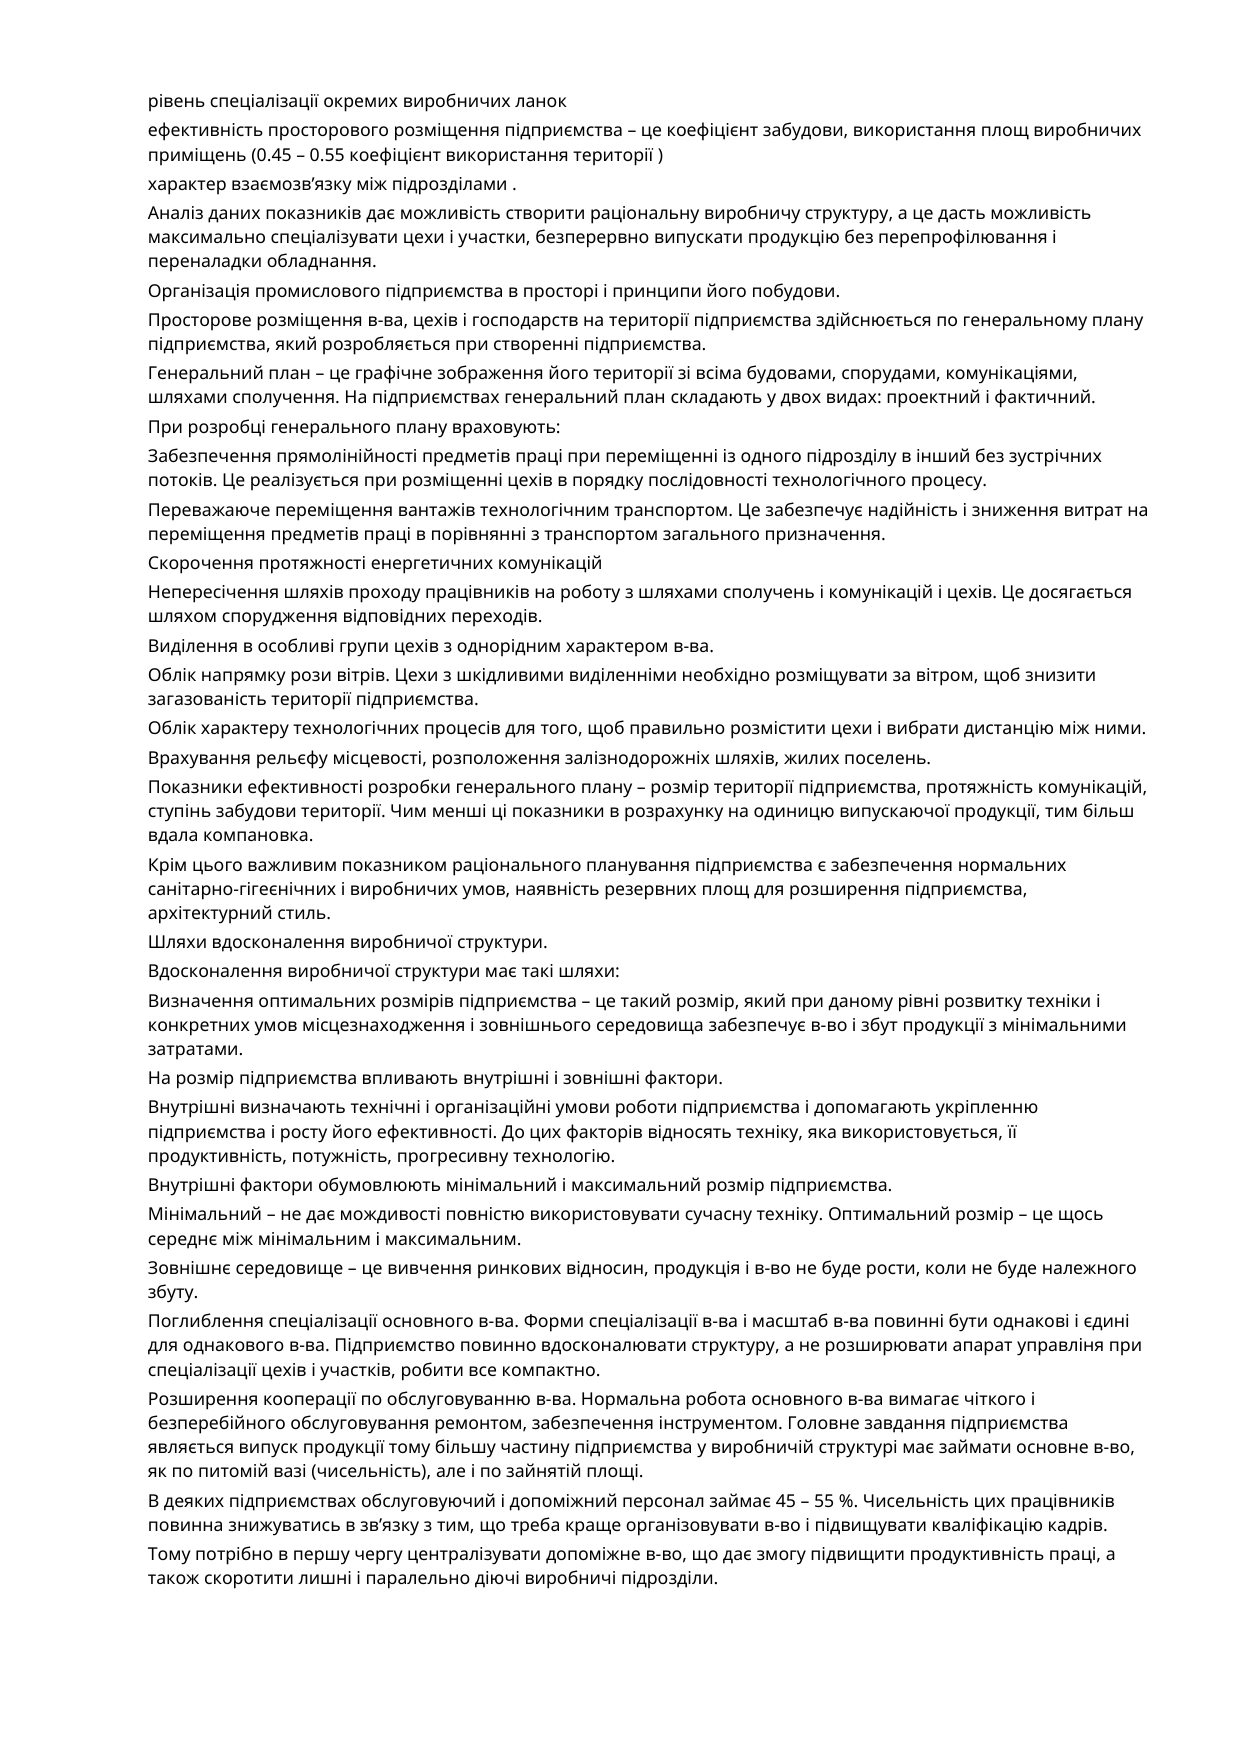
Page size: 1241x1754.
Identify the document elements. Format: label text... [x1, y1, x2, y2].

text Забезпечення прямолінійності предметів праці при переміщенні із одного підрозділу в інший без зустрічних потоків. Це реалізується при розміщенні цехів в порядку послідовності технологічного процесу. [148, 443, 1152, 492]
text ефективність просторового розміщення підприємства – це коефіцієнт забудови, використання площ виробничих приміщень (0.45 – 0.55 коефіцієнт використання території ) [148, 118, 1152, 166]
text Розширення кооперації по обслуговуванню в-ва. Нормальна робота основного в-ва вимагає чіткого і безперебійного обслуговування ремонтом, забезпечення інструментом. Головне завдання підприємства являється випуск продукції тому більшу частину підприємства у виробничій структурі має займати основне в-во, як по питомій вазі (чисельність), але і по зайнятій площі. [148, 1386, 1152, 1483]
text Шляхи вдосконалення виробничої структури. [148, 929, 1152, 954]
text Просторове розміщення в-ва, цехів і господарств на території підприємства здійснюється по генеральному плану підприємства, який розробляється при створенні підприємства. [148, 307, 1152, 356]
text Скорочення протяжності енергетичних комунікацій [148, 550, 1152, 574]
text Вдосконалення виробничої структури має такі шляхи: [148, 959, 1152, 983]
text Облік напрямку рози вітрів. Цехи з шкідливими виділенніми необхідно розміщувати за вітром, щоб знизити загазованість території підприємства. [148, 662, 1152, 711]
text На розмір підприємства впливають внутрішні і зовнішні фактори. [148, 1066, 1152, 1090]
text Генеральний план – це графічне зображення його території зі всіма будовами, спорудами, комунікаціями, шляхами сполучення. На підприємствах генеральний план складають у двох видах: проектний і фактичний. [148, 361, 1152, 409]
text характер взаємозв’язку між підрозділами . [148, 171, 1152, 195]
text Внутрішні фактори обумовлюють мінімальний і максимальний розмір підприємства. [148, 1173, 1152, 1197]
text Мінімальний – не дає мождивості повністю використовувати сучасну техніку. Оптимальний розмір – це щось середнє між мінімальним і максимальним. [148, 1202, 1152, 1250]
text При розробці генерального плану враховують: [148, 414, 1152, 438]
text Визначення оптимальних розмірів підприємства – це такий розмір, який при даному рівні розвитку техніки і конкретних умов місцезнаходження і зовнішнього середовища забезпечує в-во і збут продукції з мінімальними затратами. [148, 988, 1152, 1061]
text Переважаюче переміщення вантажів технологічним транспортом. Це забезпечує надійність і зниження витрат на переміщення предметів праці в порівнянні з транспортом загального призначення. [148, 497, 1152, 545]
text рівень спеціалізації окремих виробничих ланок [148, 88, 1152, 113]
text Тому потрібно в першу чергу централізувати допоміжне в-во, що дає змогу підвищити продуктивність праці, а також скоротити лишні і паралельно діючі виробничі підрозділи. [148, 1542, 1152, 1590]
text Аналіз даних показників дає можливість створити раціональну виробничу структуру, а це дасть можливість максимально спеціалізувати цехи і участки, безперервно випускати продукцію без перепрофілювання і переналадки обладнання. [148, 201, 1152, 273]
text Крім цього важливим показником раціонального планування підприємства є забезпечення нормальних санітарно-гігеєнічних і виробничих умов, наявність резервних площ для розширення підприємства, архітектурний стиль. [148, 852, 1152, 924]
text Врахування рельєфу місцевості, розположення залізнодорожніх шляхів, жилих поселень. [148, 745, 1152, 769]
text Поглиблення спеціалізації основного в-ва. Форми спеціалізації в-ва і масштаб в-ва повинні бути однакові і єдині для однакового в-ва. Підприємство повинно вдосконалювати структуру, а не розширювати апарат управліня при спеціалізації цехів і участків, робити все компактно. [148, 1309, 1152, 1381]
text Виділення в особливі групи цехів з однорідним характером в-ва. [148, 633, 1152, 657]
text Облік характеру технологічних процесів для того, щоб правильно розмістити цехи і вибрати дистанцію між ними. [148, 716, 1152, 740]
text Зовнішнє середовище – це вивчення ринкових відносин, продукція і в-во не буде рости, коли не буде належного збуту. [148, 1255, 1152, 1304]
text Внутрішні визначають технічні і організаційні умови роботи підприємства і допомагають укріпленню підприємства і росту його ефективності. До цих факторів відносять техніку, яка використовується, її продуктивність, потужність, прогресивну технологію. [148, 1095, 1152, 1167]
text Показники ефективності розробки генерального плану – розмір території підприємства, протяжність комунікацій, ступінь забудови території. Чим менші ці показники в розрахунку на одиницю випускаючої продукції, тим більш вдала компановка. [148, 774, 1152, 847]
text Організація промислового підприємства в просторі і принципи його побудови. [148, 278, 1152, 302]
text В деяких підприємствах обслуговуючий і допоміжний персонал займає 45 – 55 %. Чисельність цих працівників повинна знижуватись в зв’язку з тим, що треба краще організовувати в-во і підвищувати кваліфікацію кадрів. [148, 1488, 1152, 1536]
text Непересічення шляхів проходу працівників на роботу з шляхами сполучень і комунікацій і цехів. Це досягається шляхом спорудження відповідних переходів. [148, 580, 1152, 628]
